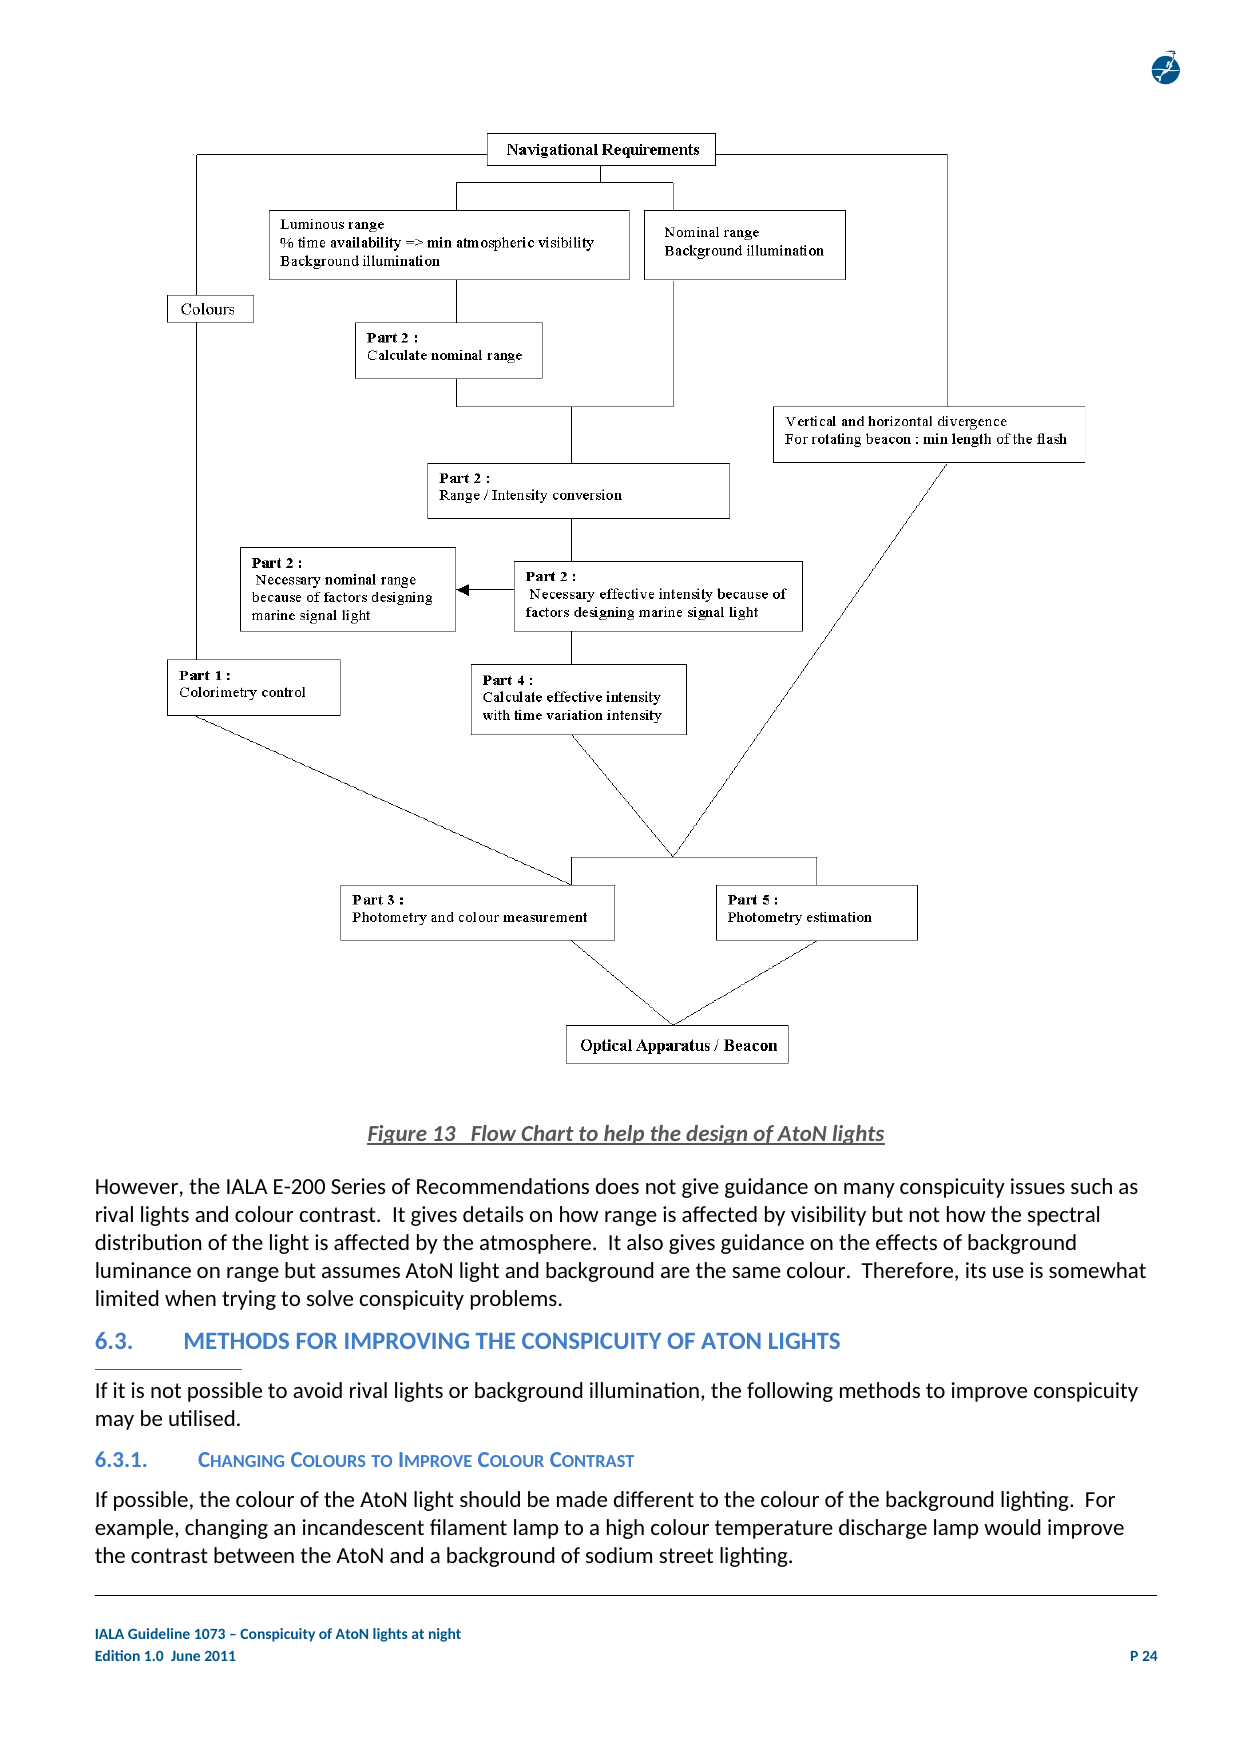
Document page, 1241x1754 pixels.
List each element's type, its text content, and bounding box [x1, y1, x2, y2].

text However, the IALA E-200 Series of Recommendations does not give guidance on many conspicuity issues such as rival lights and colour contrast. It gives details on how range is affected by visibility but not how the spectral distribution of the light is affected by the atmosphere. It also gives guidance on the effects of background luminance on range but assumes AtoN light and background are the same colour. Therefore, its use is somewhat limited when trying to solve conspicuity problems. [94, 1172, 1157, 1312]
subtitle Changing Colours to Improve Colour Contrast [94, 1445, 1157, 1473]
picture [1120, 0, 1239, 119]
subtitle Methods for Improving the Conspicuity of AtoN Lights [94, 1325, 1157, 1355]
picture [166, 113, 1086, 1095]
text If possible, the colour of the AtoN light should be made different to the colour of the background lighting. For example, changing an incandescent filament lamp to a high colour temperature discharge lamp would improve the contrast between the AtoN and a background of sodium street lighting. [94, 1485, 1157, 1569]
text If it is not possible to avoid rival lights or background illumination, the following methods to improve conspicuity may be utilised. [94, 1376, 1157, 1432]
text Flow Chart to help the design of AtoN lights [94, 1119, 1157, 1147]
